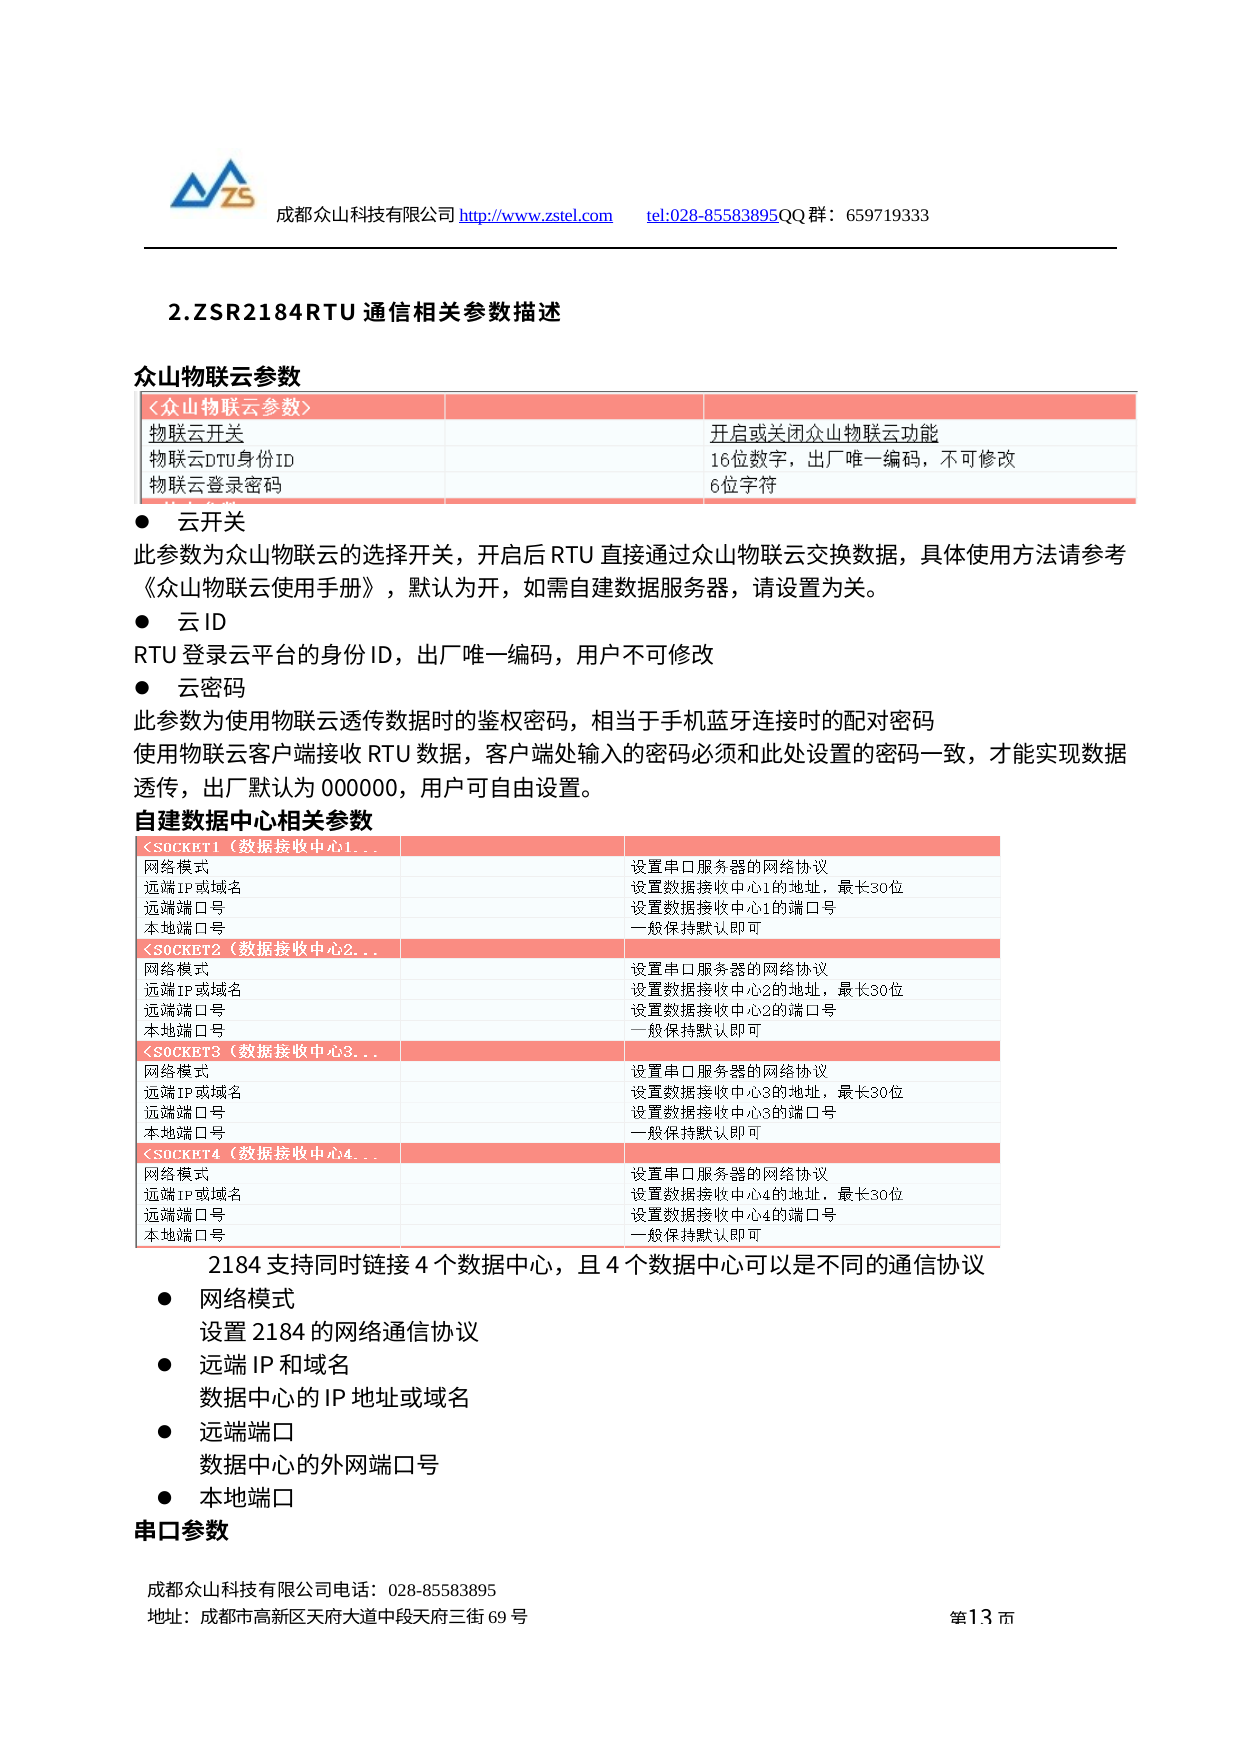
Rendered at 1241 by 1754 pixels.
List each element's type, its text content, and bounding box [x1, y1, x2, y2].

list 本地端口 [156, 1480, 1138, 1513]
text RTU登录云平台的身份ID，出厂唯一编码，用户不可修改 [133, 637, 1138, 670]
list 设置2184的网络通信协议 [199, 1314, 1138, 1347]
list 数据中心的IP地址或域名 [199, 1380, 1138, 1413]
text 此参数为使用物联云透传数据时的鉴权密码，相当于手机蓝牙连接时的配对密码 [133, 703, 1138, 736]
list 云ID [133, 603, 1138, 637]
list 云密码 [133, 670, 1138, 703]
text 使用物联云客户端接收RTU数据，客户端处输入的密码必须和此处设置的密码一致，才能实现数据透传，出厂默认为000000，用户可自由设置。 [133, 736, 1138, 803]
list 云开关 [133, 504, 1138, 537]
text 2184支持同时链接4个数据中心，且4个数据中心可以是不同的通信协议 [133, 1247, 1138, 1280]
list 网络模式 [156, 1280, 1138, 1314]
list 远端端口 [156, 1413, 1138, 1447]
picture [169, 148, 267, 219]
text 串口参数 [133, 1513, 1138, 1546]
text 自建数据中心相关参数 [133, 803, 1138, 836]
list 数据中心的外网端口号 [199, 1447, 1138, 1480]
subtitle 2.ZSR2184RTU通信相关参数描述 [168, 295, 1138, 326]
list 远端IP和域名 [156, 1347, 1138, 1380]
text 此参数为众山物联云的选择开关，开启后RTU直接通过众山物联云交换数据，具体使用方法请参考《众山物联云使用手册》，默认为开，如需自建数据服务器，请设置为关。 [133, 537, 1138, 603]
picture [133, 391, 1138, 504]
text 众山物联云参数 [133, 358, 1138, 391]
picture [133, 836, 1001, 1248]
